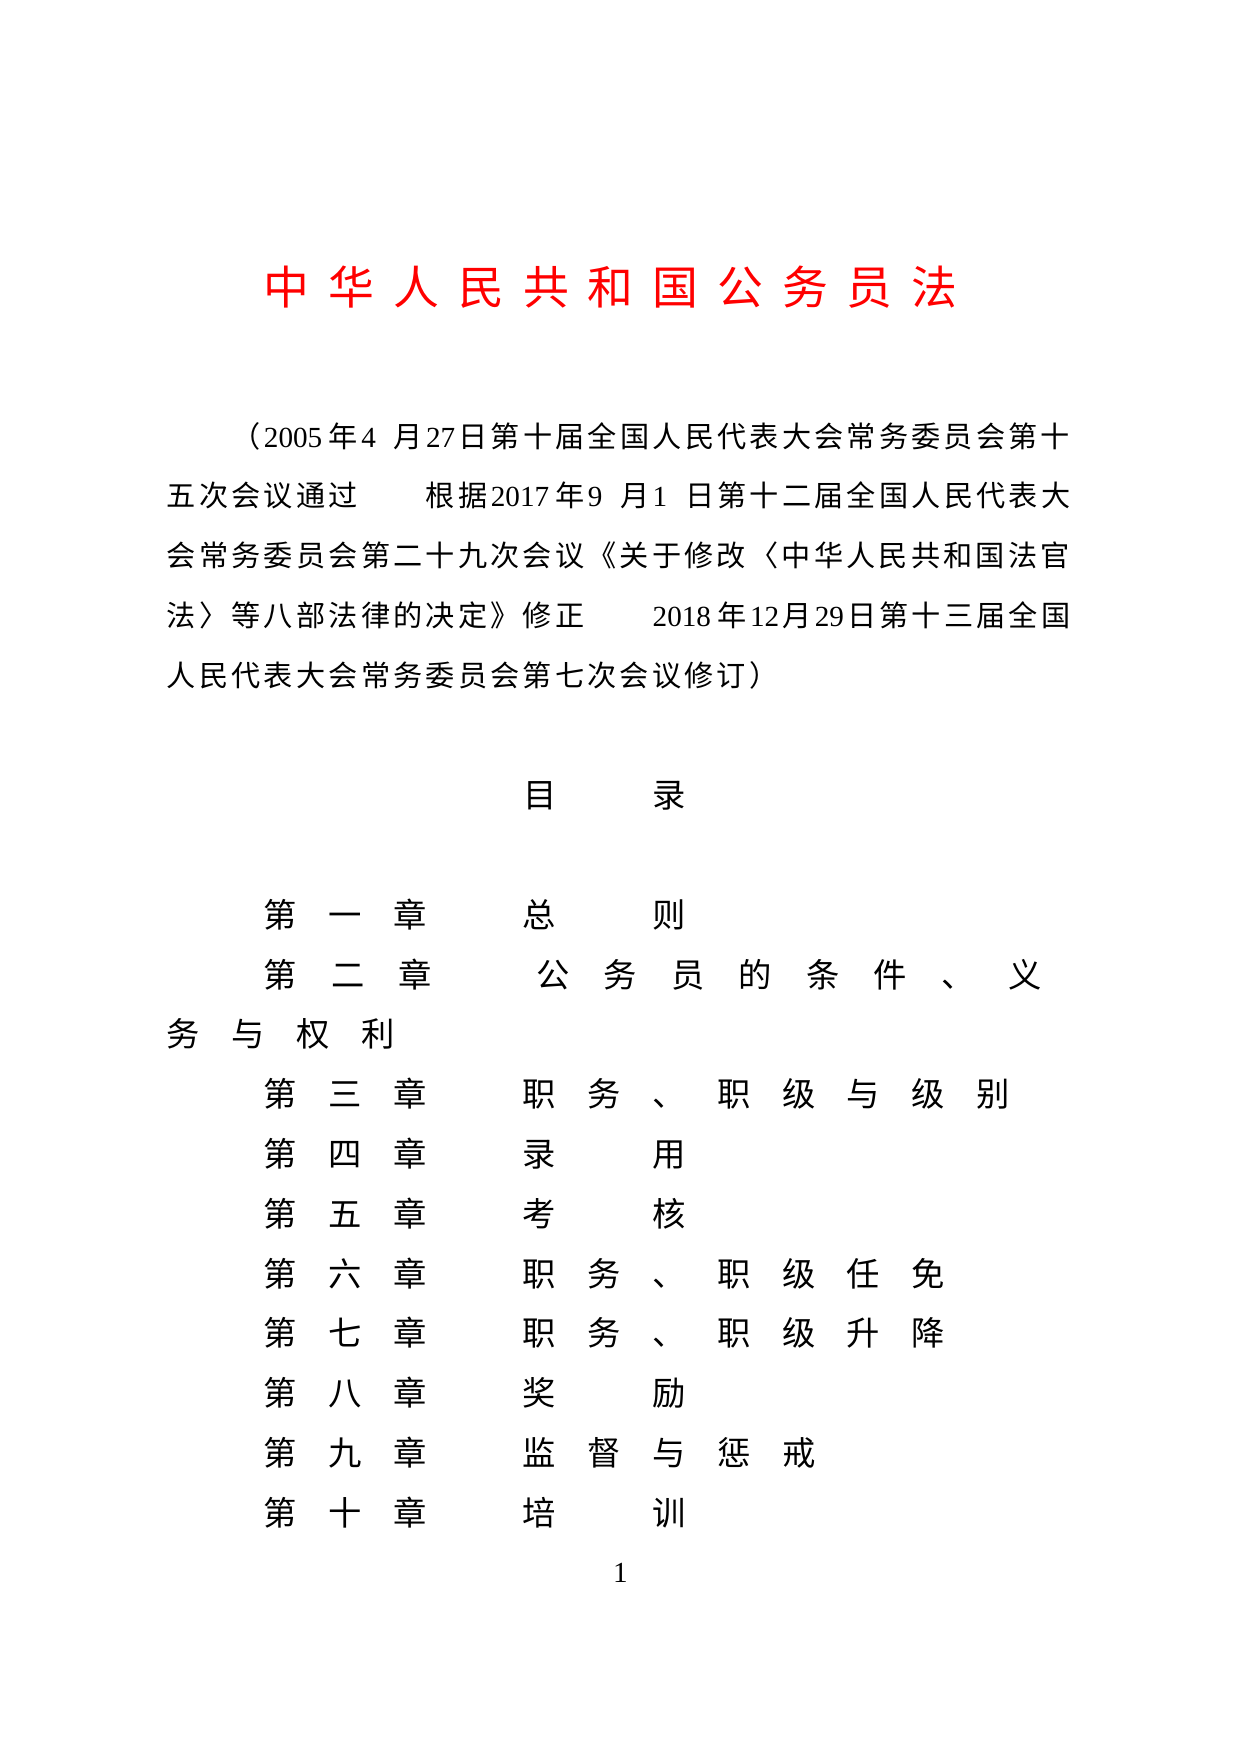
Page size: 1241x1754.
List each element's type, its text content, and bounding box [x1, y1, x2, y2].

text 第八章 奖 励 [167, 1361, 1074, 1421]
text 第一章 总 则 [167, 883, 1074, 943]
text 第五章 考 核 [167, 1182, 1074, 1242]
text 第三章 职务、职级与级别 [167, 1062, 1074, 1122]
text 第二章 公务员的条件、义务与权利 [167, 943, 1074, 1062]
text 中华人民共和国公务员法 [167, 225, 1074, 345]
text 第十章 培 训 [167, 1481, 1074, 1541]
text 目 录 [167, 763, 1074, 823]
text （2005年4月27日第十届全国人民代表大会常务委员会第十五次会议通过 根据2017年9月1日第十二届全国人民代表大会常务委员会第二十九次会议《关于修改〈中华人民共和国法官法〉等八部法律的决定》修正 2018年12月29日第十三届全国人民代表大会常务委员会第七次会议修订） [167, 404, 1074, 703]
text 第六章 职务、职级任免 [167, 1242, 1074, 1301]
text 第九章 监督与惩戒 [167, 1421, 1074, 1481]
text 第七章 职务、职级升降 [167, 1301, 1074, 1361]
text 第四章 录 用 [167, 1122, 1074, 1182]
